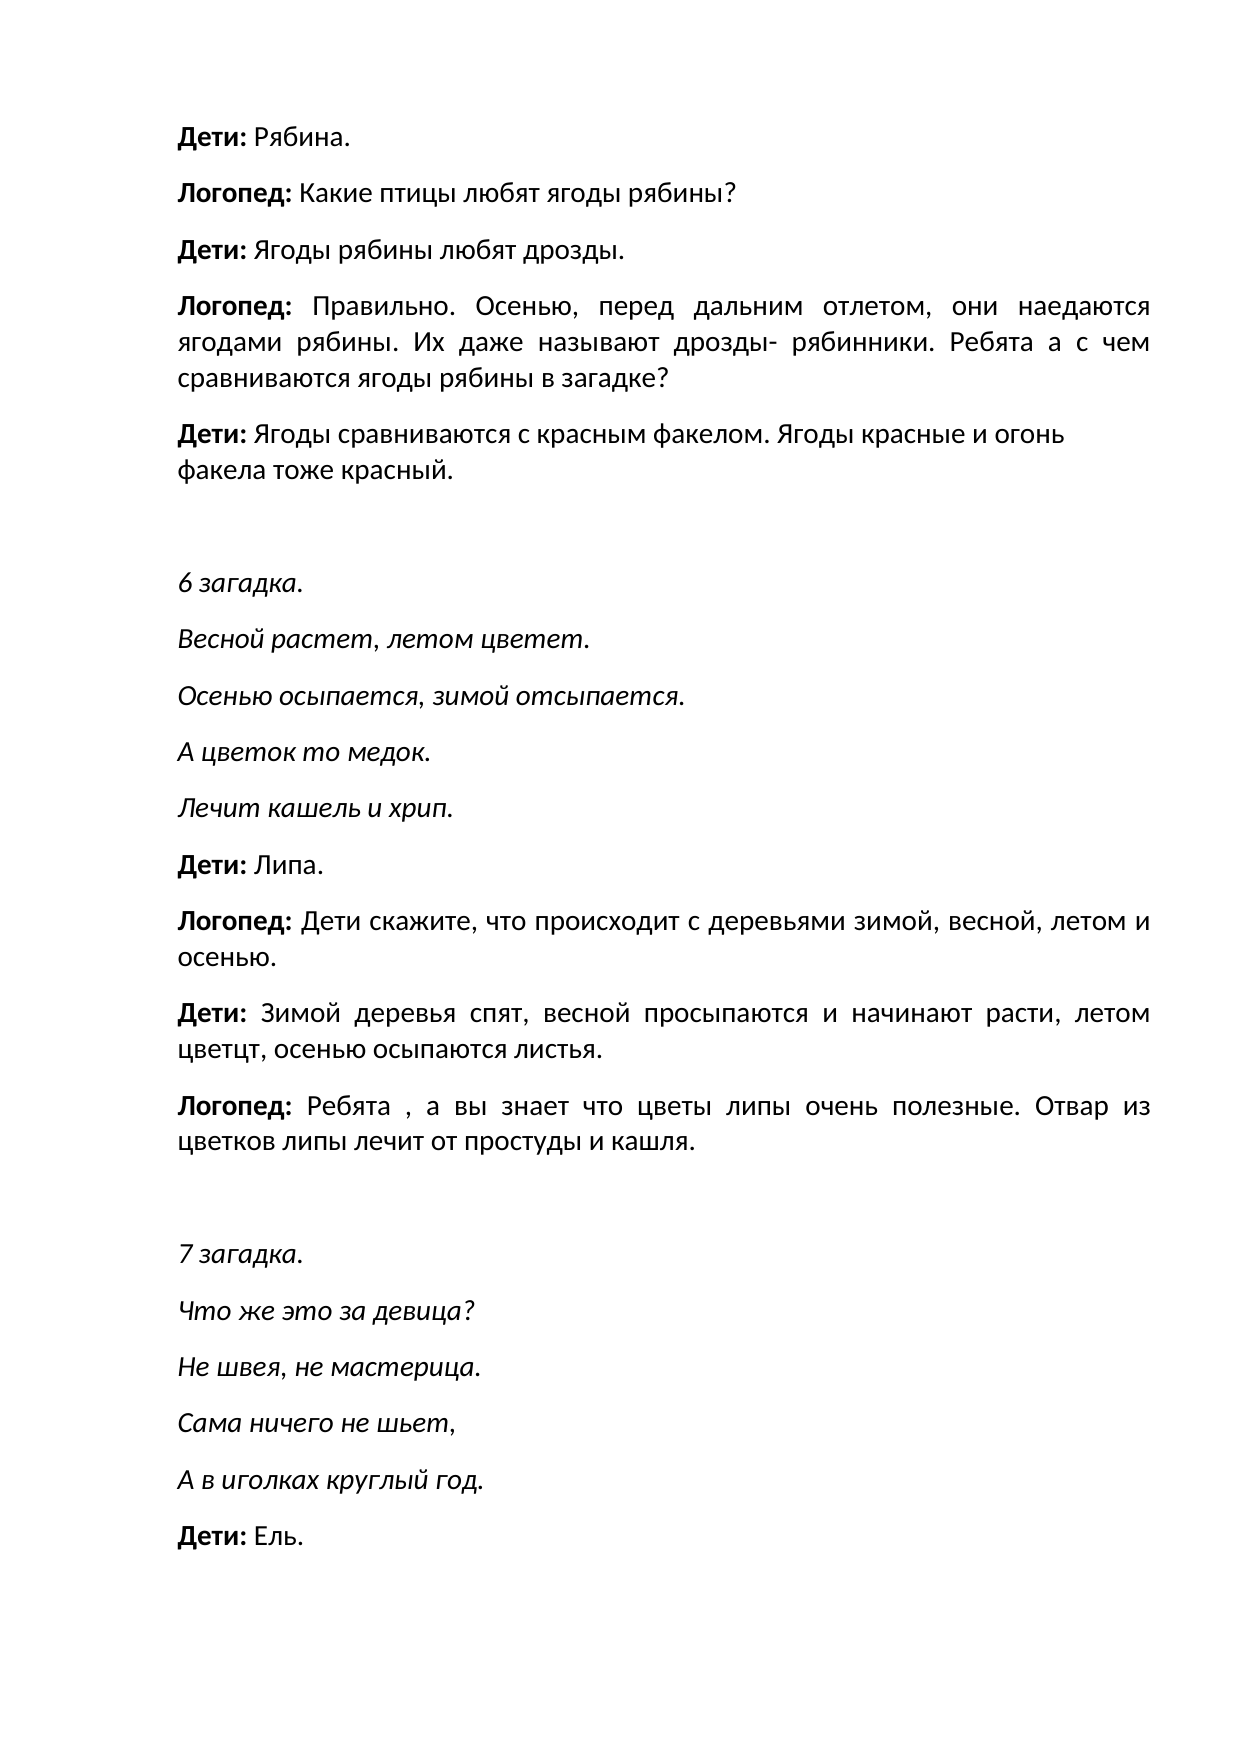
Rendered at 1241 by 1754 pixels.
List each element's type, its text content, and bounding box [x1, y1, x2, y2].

text А цветок то медок. [177, 733, 1152, 769]
text Сама ничего не шьет, [177, 1404, 1152, 1440]
text Весной растет, летом цветет. [177, 620, 1152, 656]
text Дети: Ягоды сравниваются с красным факелом. Ягоды красные и огонь факела тоже красный. [177, 415, 1152, 486]
text Дети: Ель. [177, 1517, 1152, 1553]
text Логопед: Правильно. Осенью, перед дальним отлетом, они наедаются ягодами рябины. Их даже называют дрозды- рябинники. Ребята а с чем сравниваются ягоды рябины в загадке? [177, 287, 1152, 394]
text Осенью осыпается, зимой отсыпается. [177, 677, 1152, 712]
text Дети: Ягоды рябины любят дрозды. [177, 231, 1152, 267]
text Лечит кашель и хрип. [177, 789, 1152, 825]
text Логопед: Какие птицы любят ягоды рябины? [177, 174, 1152, 210]
text Не швея, не мастерица. [177, 1348, 1152, 1384]
text Дети: Рябина. [177, 118, 1152, 154]
text Логопед: Ребята , а вы знает что цветы липы очень полезные. Отвар из цветков липы лечит от простуды и кашля. [177, 1087, 1152, 1158]
text Логопед: Дети скажите, что происходит с деревьями зимой, весной, летом и осенью. [177, 902, 1152, 974]
text А в иголках круглый год. [177, 1461, 1152, 1497]
text Дети: Зимой деревья спят, весной просыпаются и начинают расти, летом цветцт, осенью осыпаются листья. [177, 994, 1152, 1066]
text 6 загадка. [177, 564, 1152, 599]
text 7 загадка. [177, 1235, 1152, 1271]
text Дети: Липа. [177, 846, 1152, 882]
text Что же это за девица? [177, 1292, 1152, 1327]
